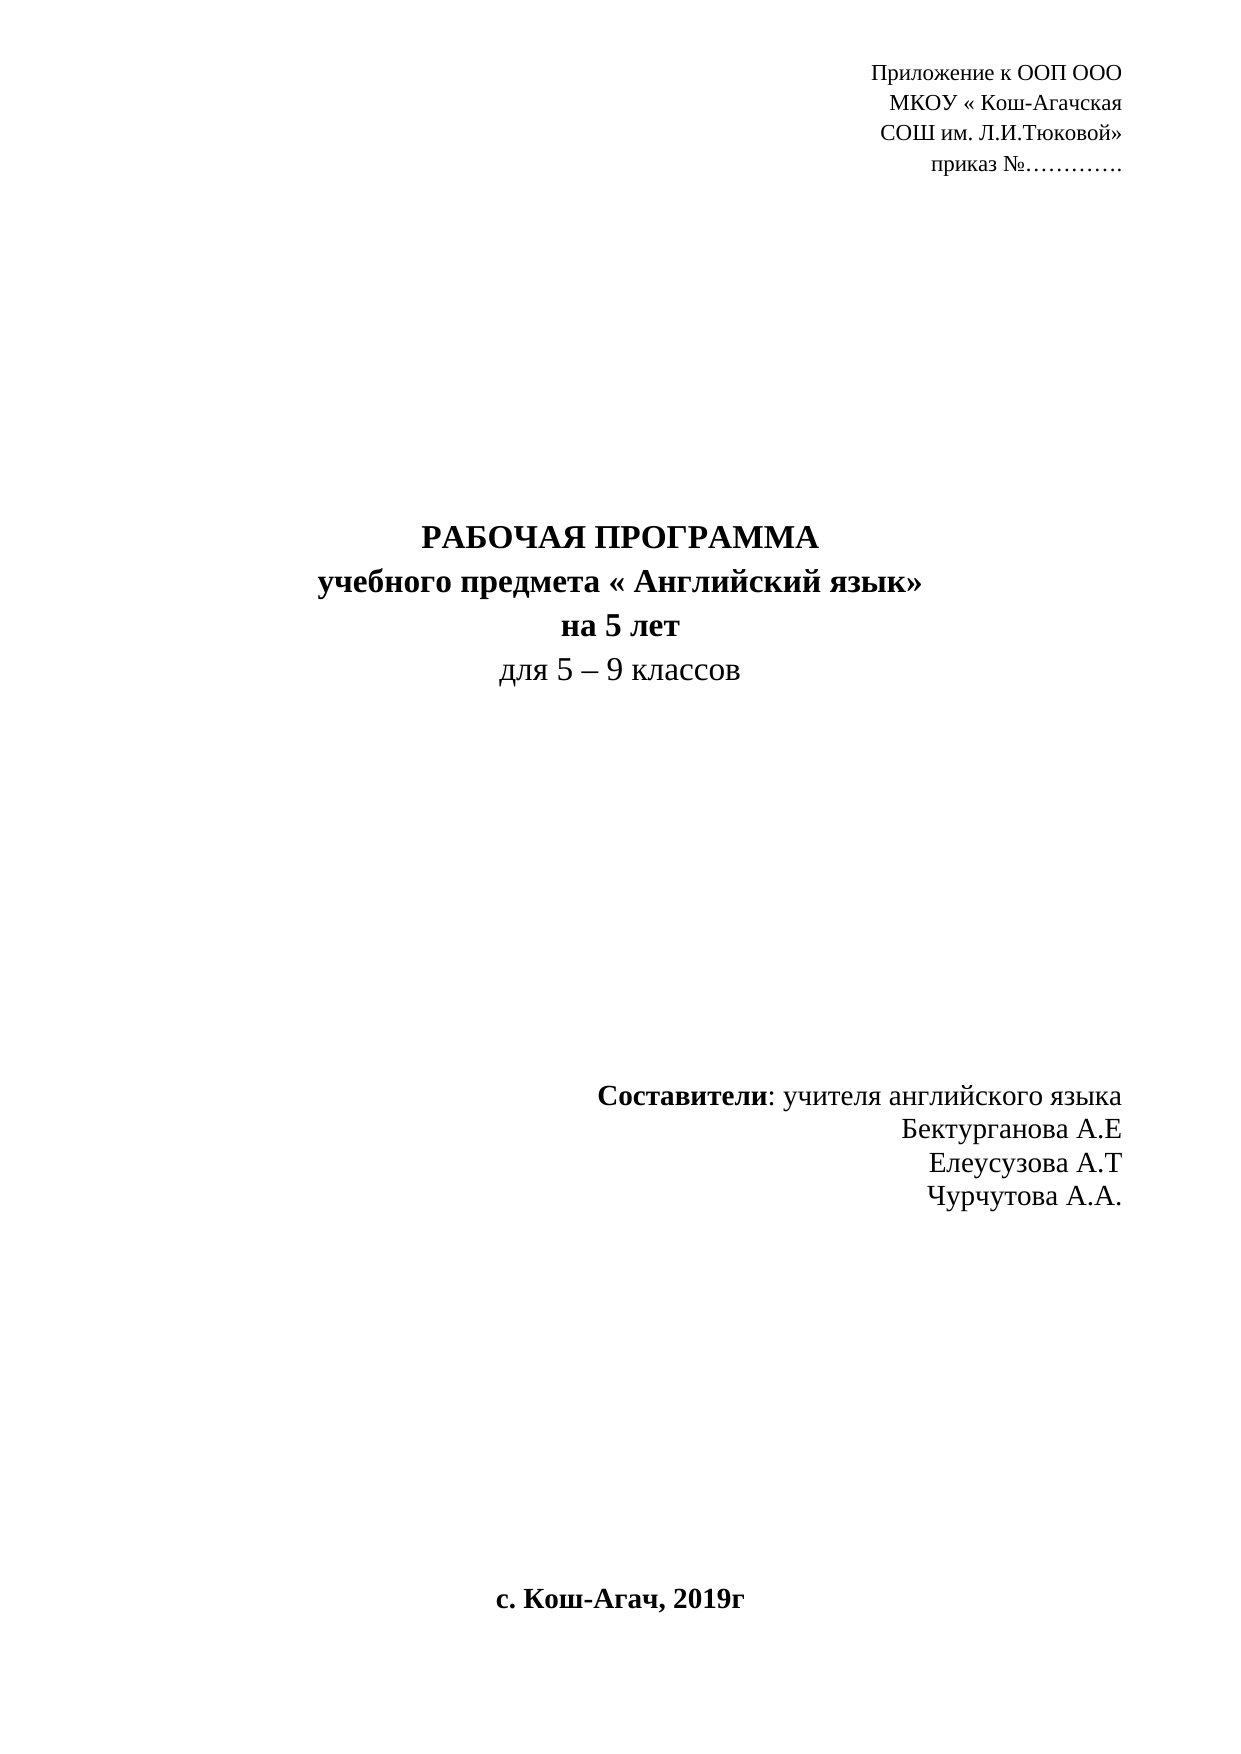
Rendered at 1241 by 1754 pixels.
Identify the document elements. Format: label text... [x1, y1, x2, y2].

text МКОУ « Кош-Агачская [118, 89, 1122, 116]
text РАБОЧАЯ ПРОГРАММА [118, 517, 1122, 555]
text учебного предмета « Английский язык» [118, 561, 1122, 599]
text СОШ им. Л.И.Тюковой» [118, 119, 1122, 146]
text с. Кош-Агач, 2019г [118, 1581, 1122, 1614]
text Составители: учителя английского языка [118, 1078, 1122, 1111]
text приказ №…………. [118, 150, 1122, 176]
text для 5 – 9 классов [118, 649, 1122, 688]
text Елеусузова А.Т [118, 1145, 1122, 1178]
text Бектурганова А.Е [118, 1111, 1122, 1145]
text Чурчутова А.А. [118, 1178, 1122, 1212]
text на 5 лет [118, 605, 1122, 643]
text Приложение к ООП ООО [118, 59, 1122, 85]
